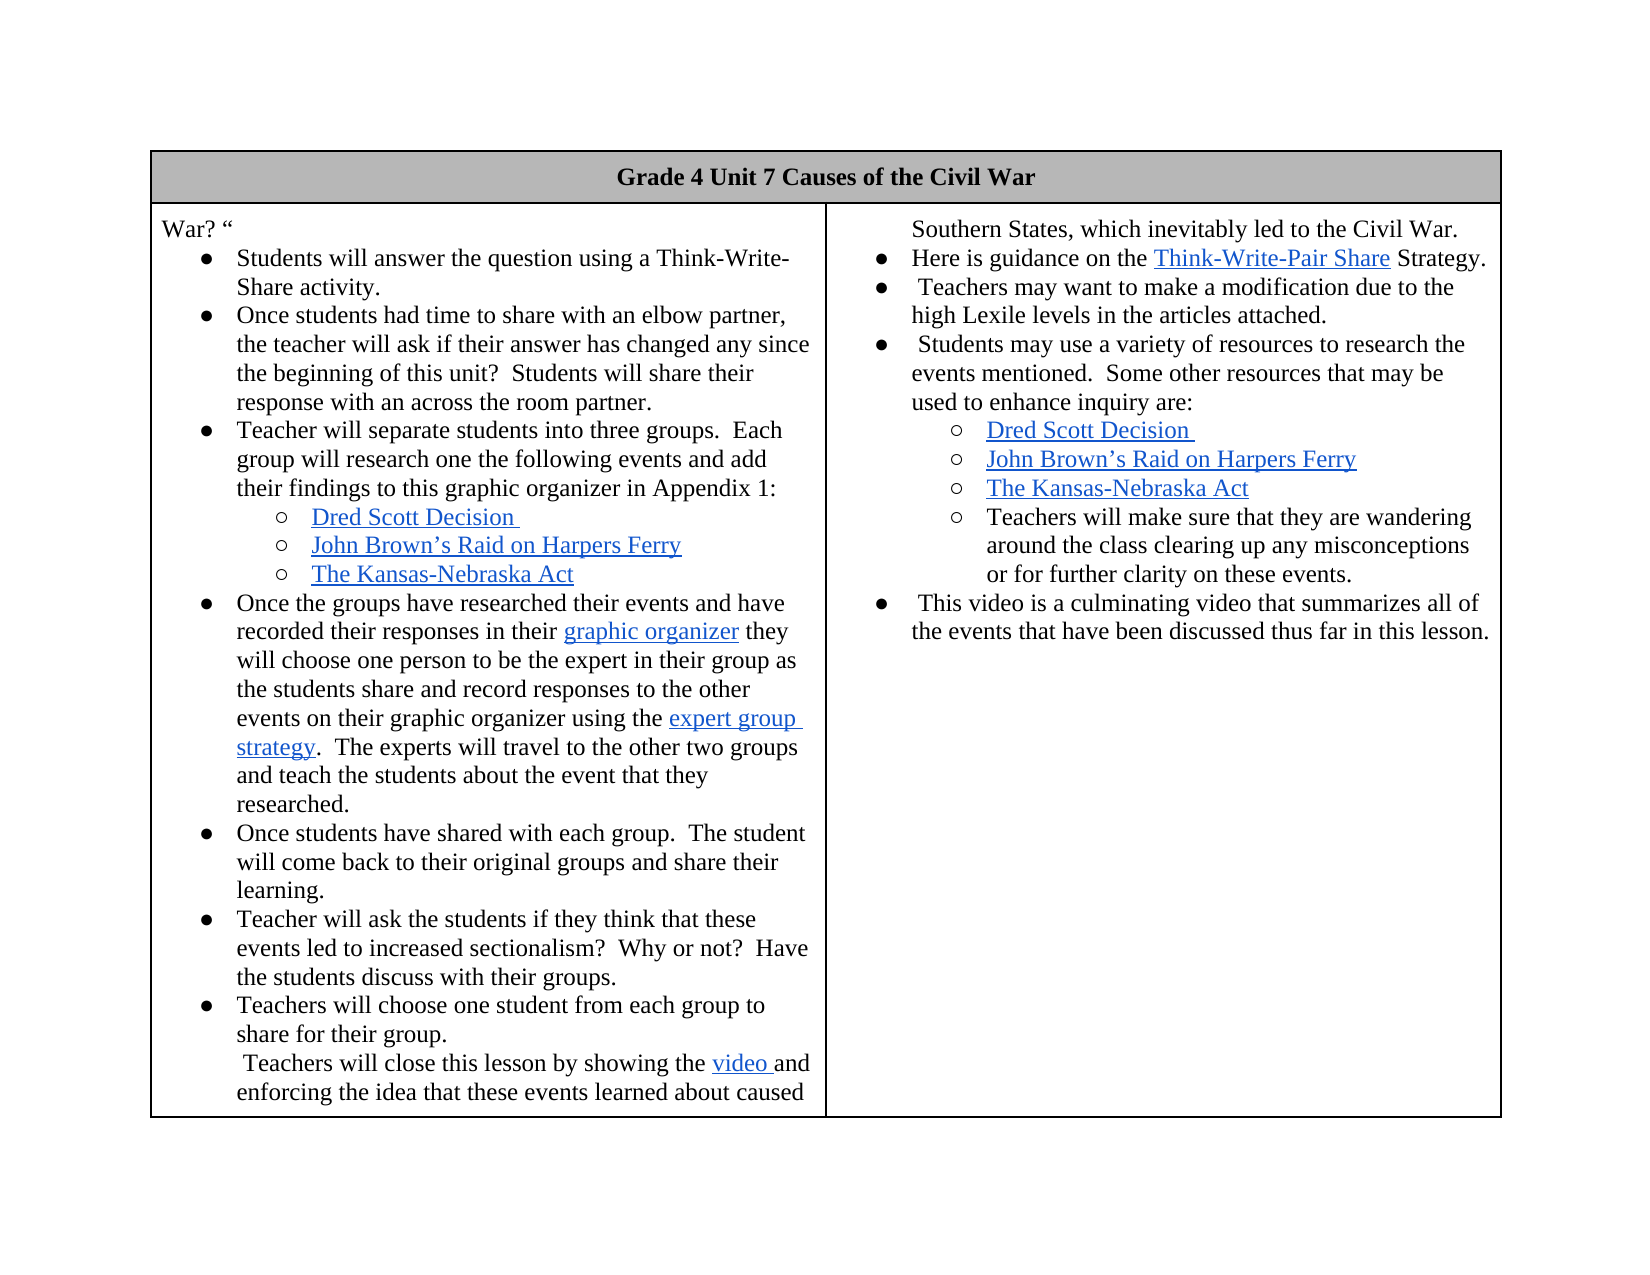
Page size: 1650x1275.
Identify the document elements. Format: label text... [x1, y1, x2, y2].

table_header Grade 4 Unit 7 Causes of the Civil War [152, 152, 1500, 202]
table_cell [152, 204, 825, 1116]
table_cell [827, 204, 1500, 1116]
